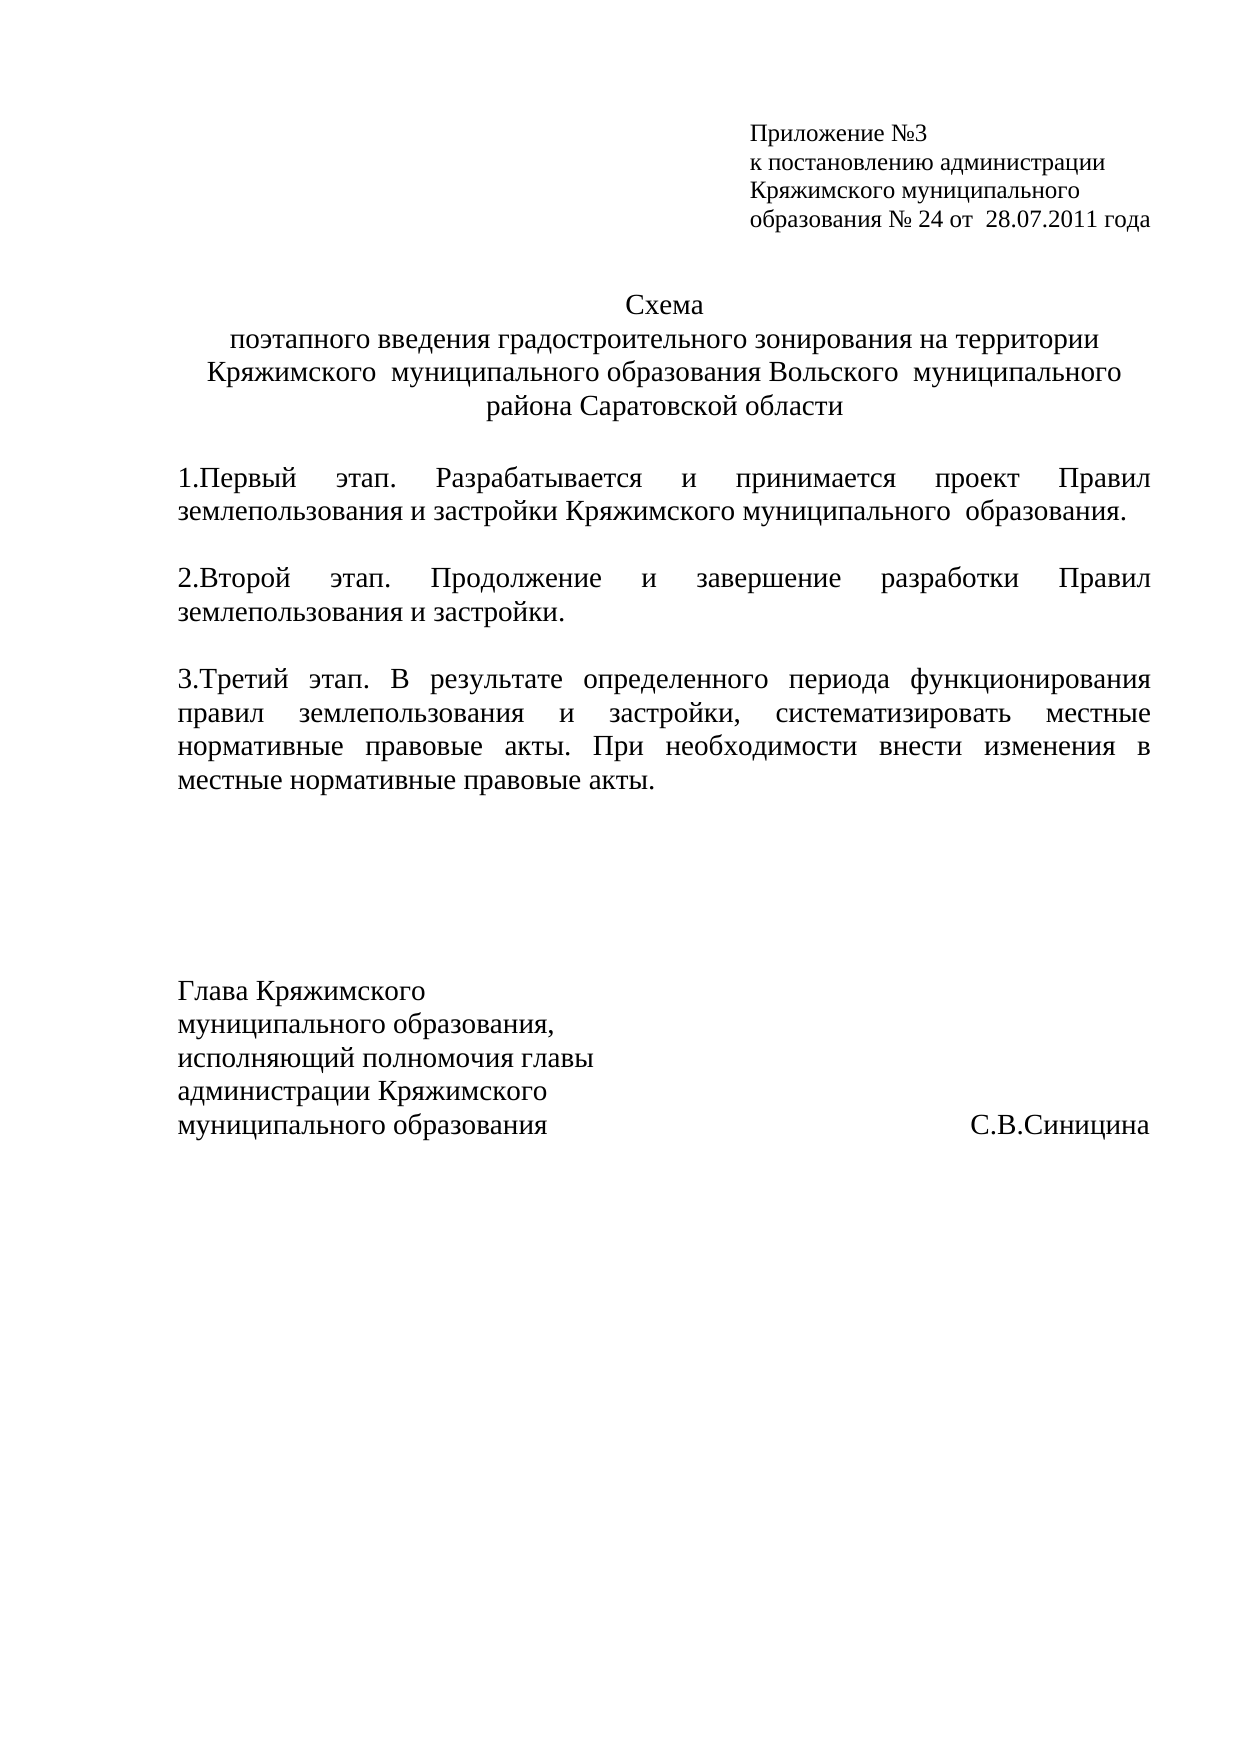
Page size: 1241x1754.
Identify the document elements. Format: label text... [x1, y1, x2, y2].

text муниципального образования, [177, 1006, 1152, 1040]
text 2.Второй этап. Продолжение и завершение разработки Правил землепользования и застройки. [177, 561, 1152, 628]
table_header Приложение №3 к постановлению администрации Кряжимского муниципального образования № 24 от 28.07.2011 года [738, 118, 1163, 233]
text 3.Третий этап. В результате определенного периода функционирования правил землепользования и застройки, систематизировать местные нормативные правовые акты. При необходимости внести изменения в местные нормативные правовые акты. [177, 661, 1152, 795]
text исполняющий полномочия главы [177, 1040, 1152, 1073]
text администрации Кряжимского [177, 1073, 1152, 1107]
text 1.Первый этап. Разрабатывается и принимается проект Правил землепользования и застройки Кряжимского муниципального образования. [177, 460, 1152, 527]
text Глава Кряжимского [177, 973, 1152, 1006]
text поэтапного введения градостроительного зонирования на территории Кряжимского муниципального образования Вольского муниципального района Саратовской области [177, 321, 1152, 422]
text Схема [177, 287, 1152, 321]
text муниципального образования С.В.Синицина [177, 1107, 1152, 1140]
